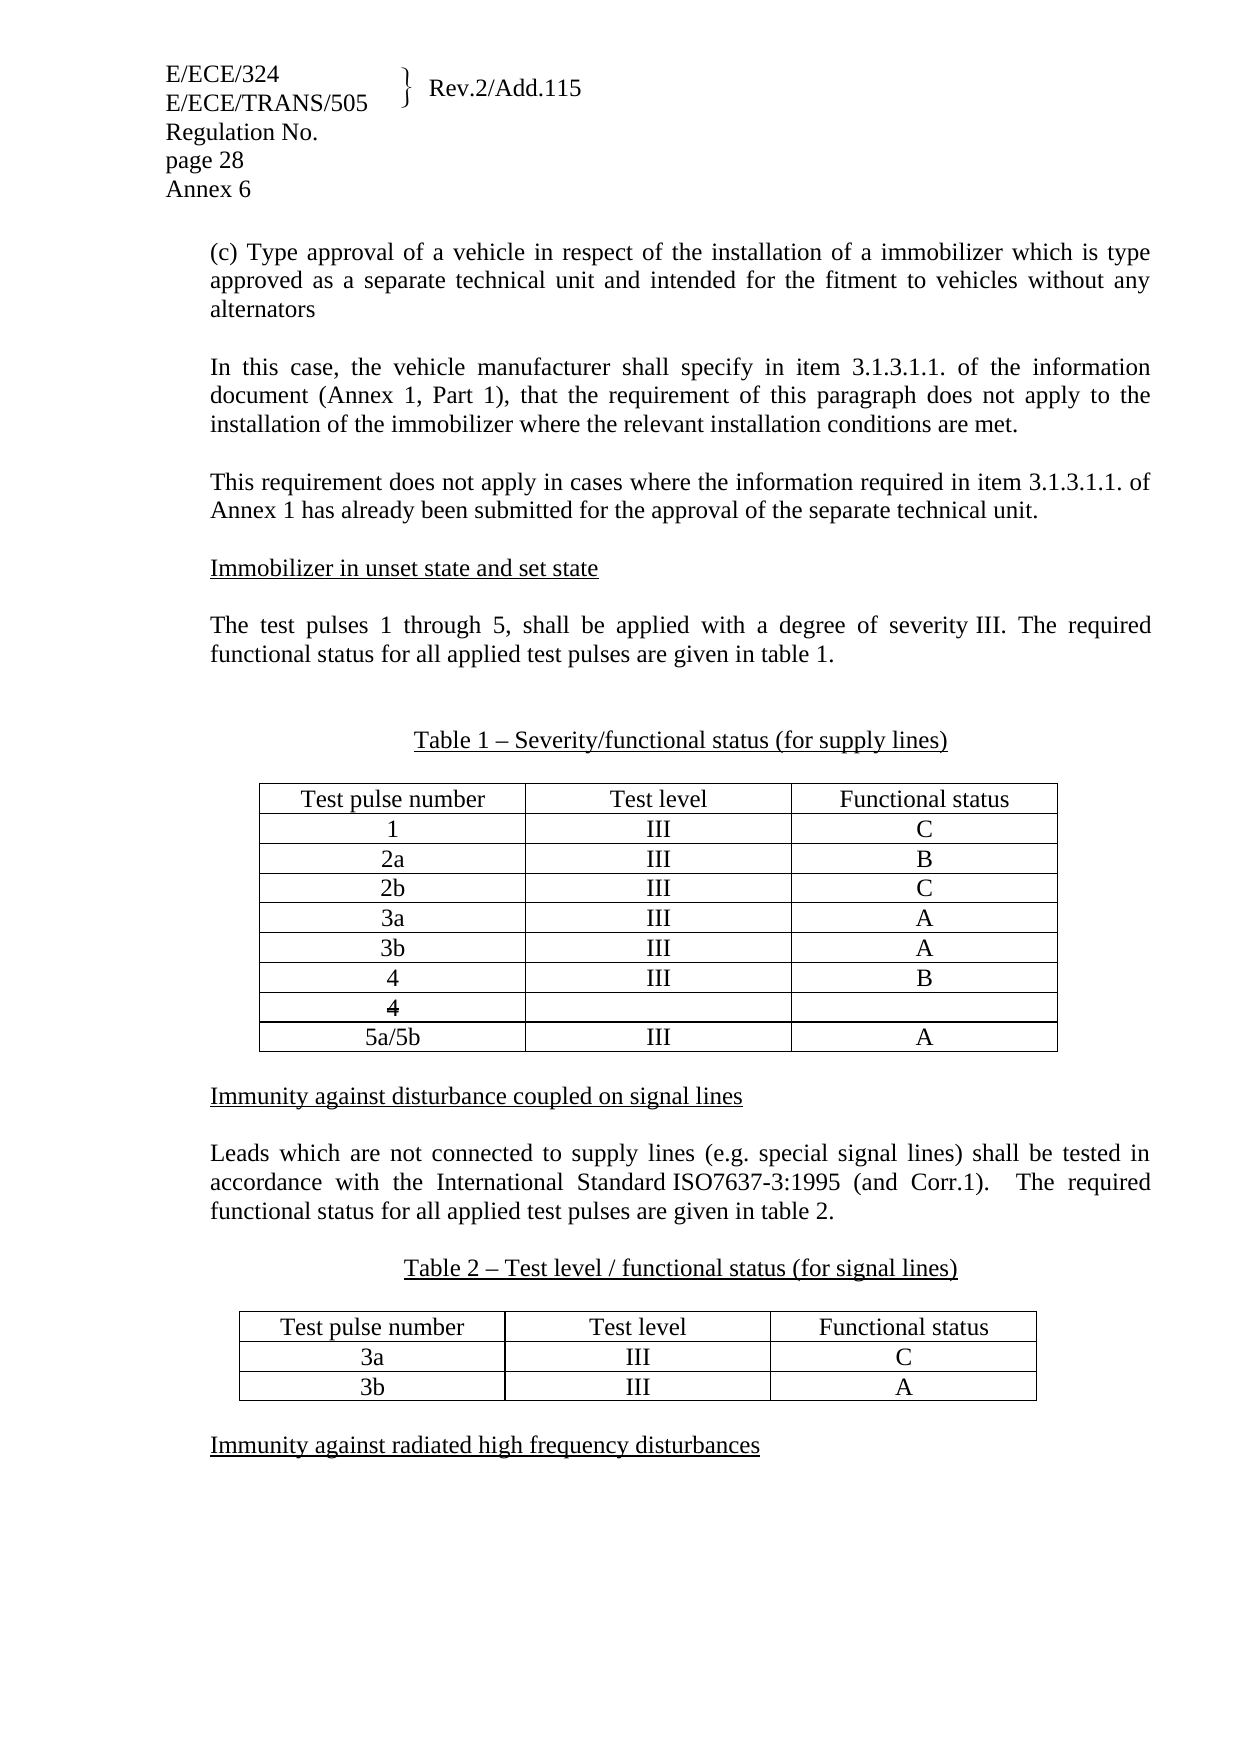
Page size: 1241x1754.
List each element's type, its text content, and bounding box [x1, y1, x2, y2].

table_cell III [526, 933, 791, 962]
table_cell 3a [260, 903, 525, 932]
table_header Test pulse number [240, 1312, 504, 1341]
table_cell III [506, 1372, 770, 1400]
table_cell A [792, 1023, 1057, 1051]
table_cell C [792, 814, 1057, 843]
table_cell 5a/5b [260, 1023, 525, 1051]
table_cell III [526, 963, 791, 992]
text (c) Type approval of a vehicle in respect of the installation of a immobilizer which is type approved as a separate technical unit and intended for the fitment to vehicles without any alternators [210, 237, 1152, 323]
table_cell B [792, 963, 1057, 992]
table_cell [526, 993, 791, 1021]
text Table 2 – Test level / functional status (for signal lines) [210, 1253, 1152, 1282]
table_cell 4 [260, 963, 525, 992]
table_cell 3a [240, 1342, 504, 1371]
table_cell III [506, 1342, 770, 1371]
text This requirement does not apply in cases where the information required in item 3.1.3.1.1. of Annex 1 has already been submitted for the approval of the separate technical unit. [210, 467, 1152, 524]
text Immobilizer in unset state and set state [210, 553, 1152, 582]
table_header Test level [526, 784, 791, 813]
table_cell 4 [260, 993, 525, 1021]
table_cell [792, 993, 1057, 1021]
text Immunity against disturbance coupled on signal lines [210, 1081, 1152, 1110]
table_cell C [771, 1342, 1036, 1371]
table_cell 1 [260, 814, 525, 843]
table_cell III [526, 814, 791, 843]
table_cell 3b [240, 1372, 504, 1400]
text The test pulses 1 through 5, shall be applied with a degree of severity III. The required functional status for all applied test pulses are given in table 1. [210, 611, 1152, 668]
table_header Test pulse number [260, 784, 525, 813]
table_header Functional status [792, 784, 1057, 813]
table_cell III [526, 874, 791, 902]
table_cell A [792, 903, 1057, 932]
table_cell 2b [260, 874, 525, 902]
subtitle Immunity against radiated high frequency disturbances [165, 1430, 1152, 1459]
table_cell III [526, 844, 791, 872]
text Leads which are not connected to supply lines (e.g. special signal lines) shall be tested in accordance with the International Standard ISO7637-3:1995 (and Corr.1). The required functional status for all applied test pulses are given in table 2. [210, 1138, 1152, 1225]
table_cell 3b [260, 933, 525, 962]
table_cell A [771, 1372, 1036, 1400]
table_cell A [792, 933, 1057, 962]
table_cell B [792, 844, 1057, 872]
table_cell 2a [260, 844, 525, 872]
table_cell III [526, 903, 791, 932]
table_cell III [526, 1023, 791, 1051]
text In this case, the vehicle manufacturer shall specify in item 3.1.3.1.1. of the information document (Annex 1, Part 1), that the requirement of this paragraph does not apply to the installation of the immobilizer where the relevant installation conditions are met. [210, 352, 1152, 438]
text Table 1 – Severity/functional status (for supply lines) [210, 726, 1152, 754]
table_cell C [792, 874, 1057, 902]
table_header Test level [506, 1312, 770, 1341]
table_header Functional status [771, 1312, 1036, 1341]
